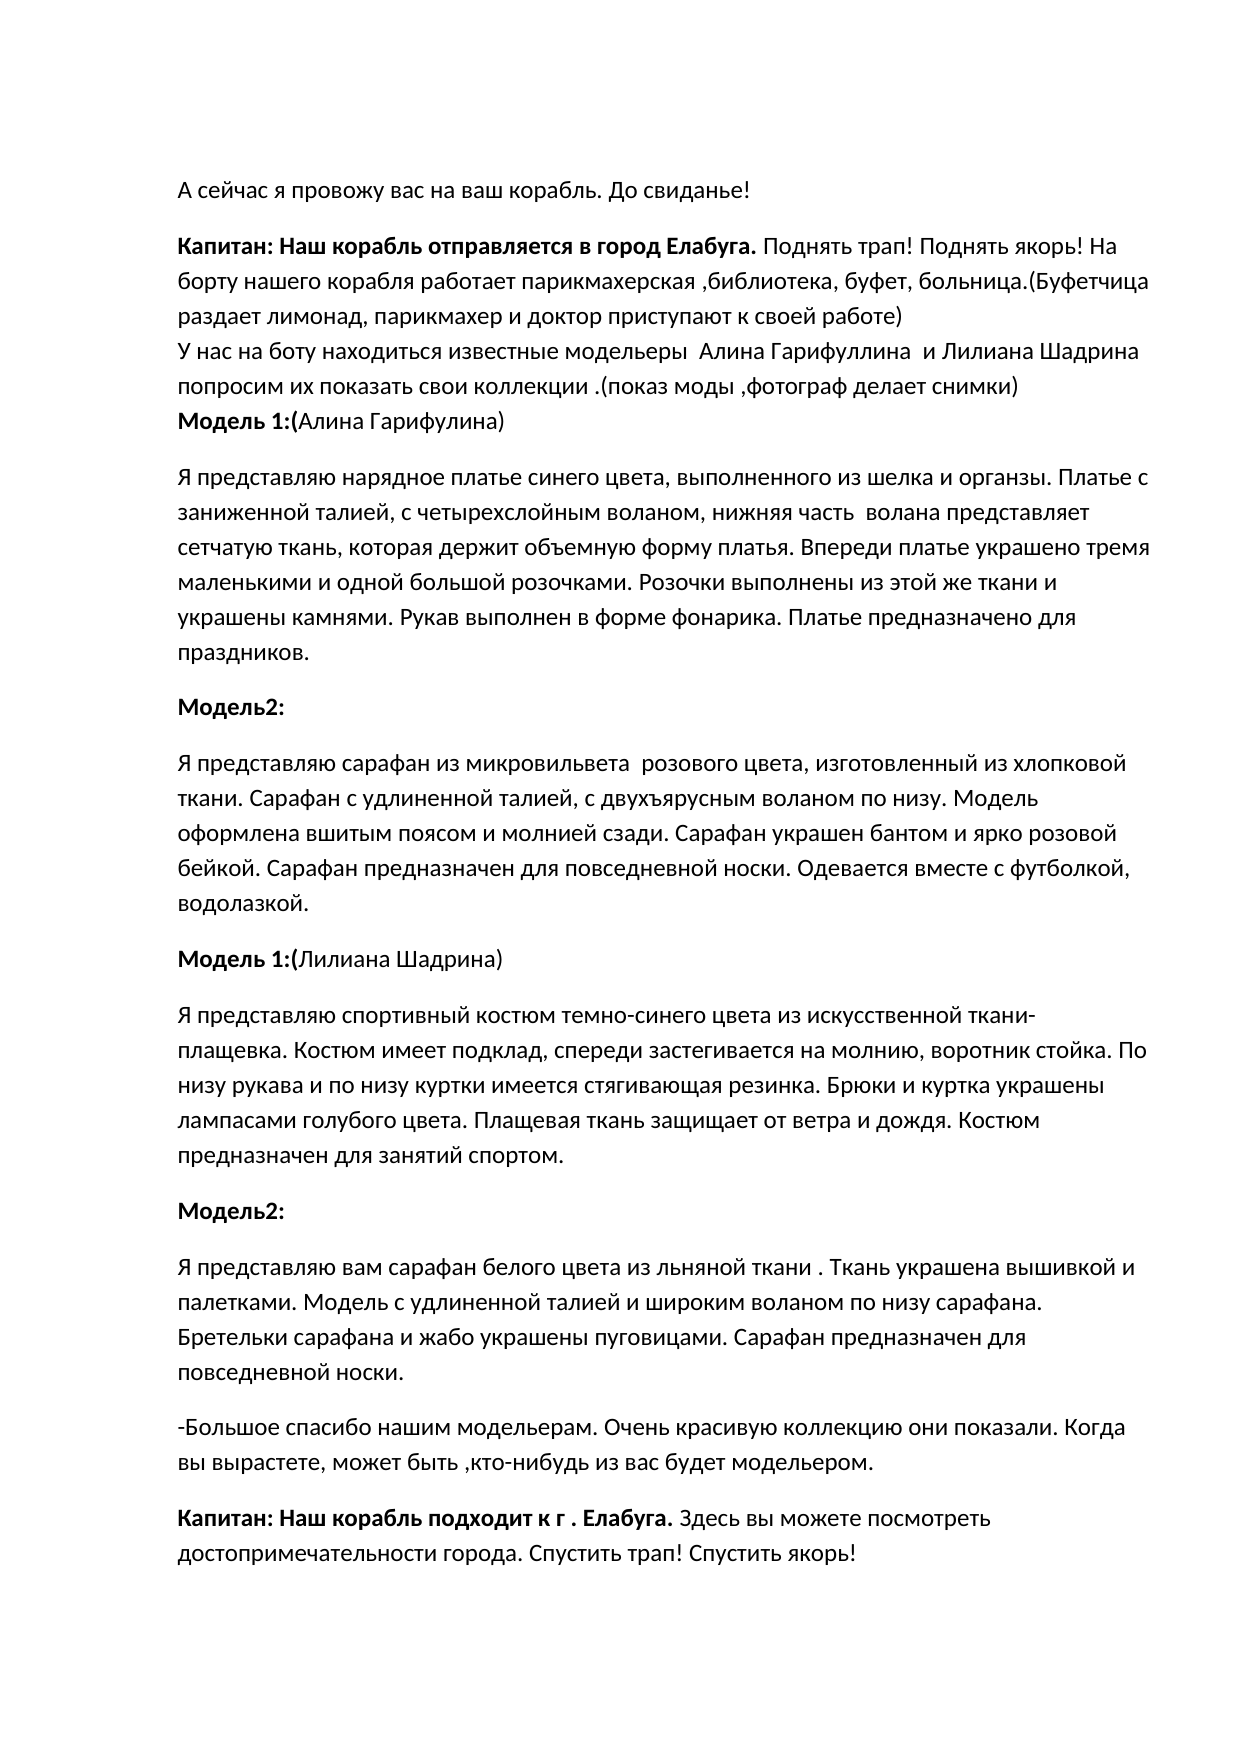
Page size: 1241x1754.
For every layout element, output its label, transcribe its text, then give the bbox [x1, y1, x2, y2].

text А сейчас я провожу вас на ваш корабль. До свиданье! [177, 174, 1152, 204]
text У нас на боту находиться известные модельеры Алина Гарифуллина и Лилиана Шадрина попросим их показать свои коллекции .(показ моды ,фотограф делает снимки) [177, 335, 1152, 400]
text Я представляю сарафан из микровильвета розового цвета, изготовленный из хлопковой ткани. Сарафан с удлиненной талией, с двухъярусным воланом по низу. Модель оформлена вшитым поясом и молнией сзади. Сарафан украшен бантом и ярко розовой бейкой. Сарафан предназначен для повседневной носки. Одевается вместе с футболкой, водолазкой. [177, 747, 1152, 918]
text Капитан: Наш корабль подходит к г . Елабуга. Здесь вы можете посмотреть достопримечательности города. Спустить трап! Спустить якорь! [177, 1502, 1152, 1568]
text Модель2: [177, 1195, 1152, 1225]
text Я представляю вам сарафан белого цвета из льняной ткани . Ткань украшена вышивкой и палетками. Модель с удлиненной талией и широким воланом по низу сарафана. Бретельки сарафана и жабо украшены пуговицами. Сарафан предназначен для повседневной носки. [177, 1251, 1152, 1386]
text Модель2: [177, 691, 1152, 722]
text Капитан: Наш корабль отправляется в город Елабуга. Поднять трап! Поднять якорь! На борту нашего корабля работает парикмахерская ,библиотека, буфет, больница.(Буфетчица раздает лимонад, парикмахер и доктор приступают к своей работе) [177, 230, 1152, 330]
text Я представляю нарядное платье синего цвета, выполненного из шелка и органзы. Платье с заниженной талией, с четырехслойным воланом, нижняя часть волана представляет сетчатую ткань, которая держит объемную форму платья. Впереди платье украшено тремя маленькими и одной большой розочками. Розочки выполнены из этой же ткани и украшены камнями. Рукав выполнен в форме фонарика. Платье предназначено для праздников. [177, 461, 1152, 666]
text -Большое спасибо нашим модельерам. Очень красивую коллекцию они показали. Когда вы вырастете, может быть ,кто-нибудь из вас будет модельером. [177, 1411, 1152, 1477]
text Я представляю спортивный костюм темно-синего цвета из искусственной ткани- плащевка. Костюм имеет подклад, спереди застегивается на молнию, воротник стойка. По низу рукава и по низу куртки имеется стягивающая резинка. Брюки и куртка украшены лампасами голубого цвета. Плащевая ткань защищает от ветра и дождя. Костюм предназначен для занятий спортом. [177, 999, 1152, 1169]
text Модель 1:(Алина Гарифулина) [177, 405, 1152, 435]
text Модель 1:(Лилиана Шадрина) [177, 943, 1152, 974]
